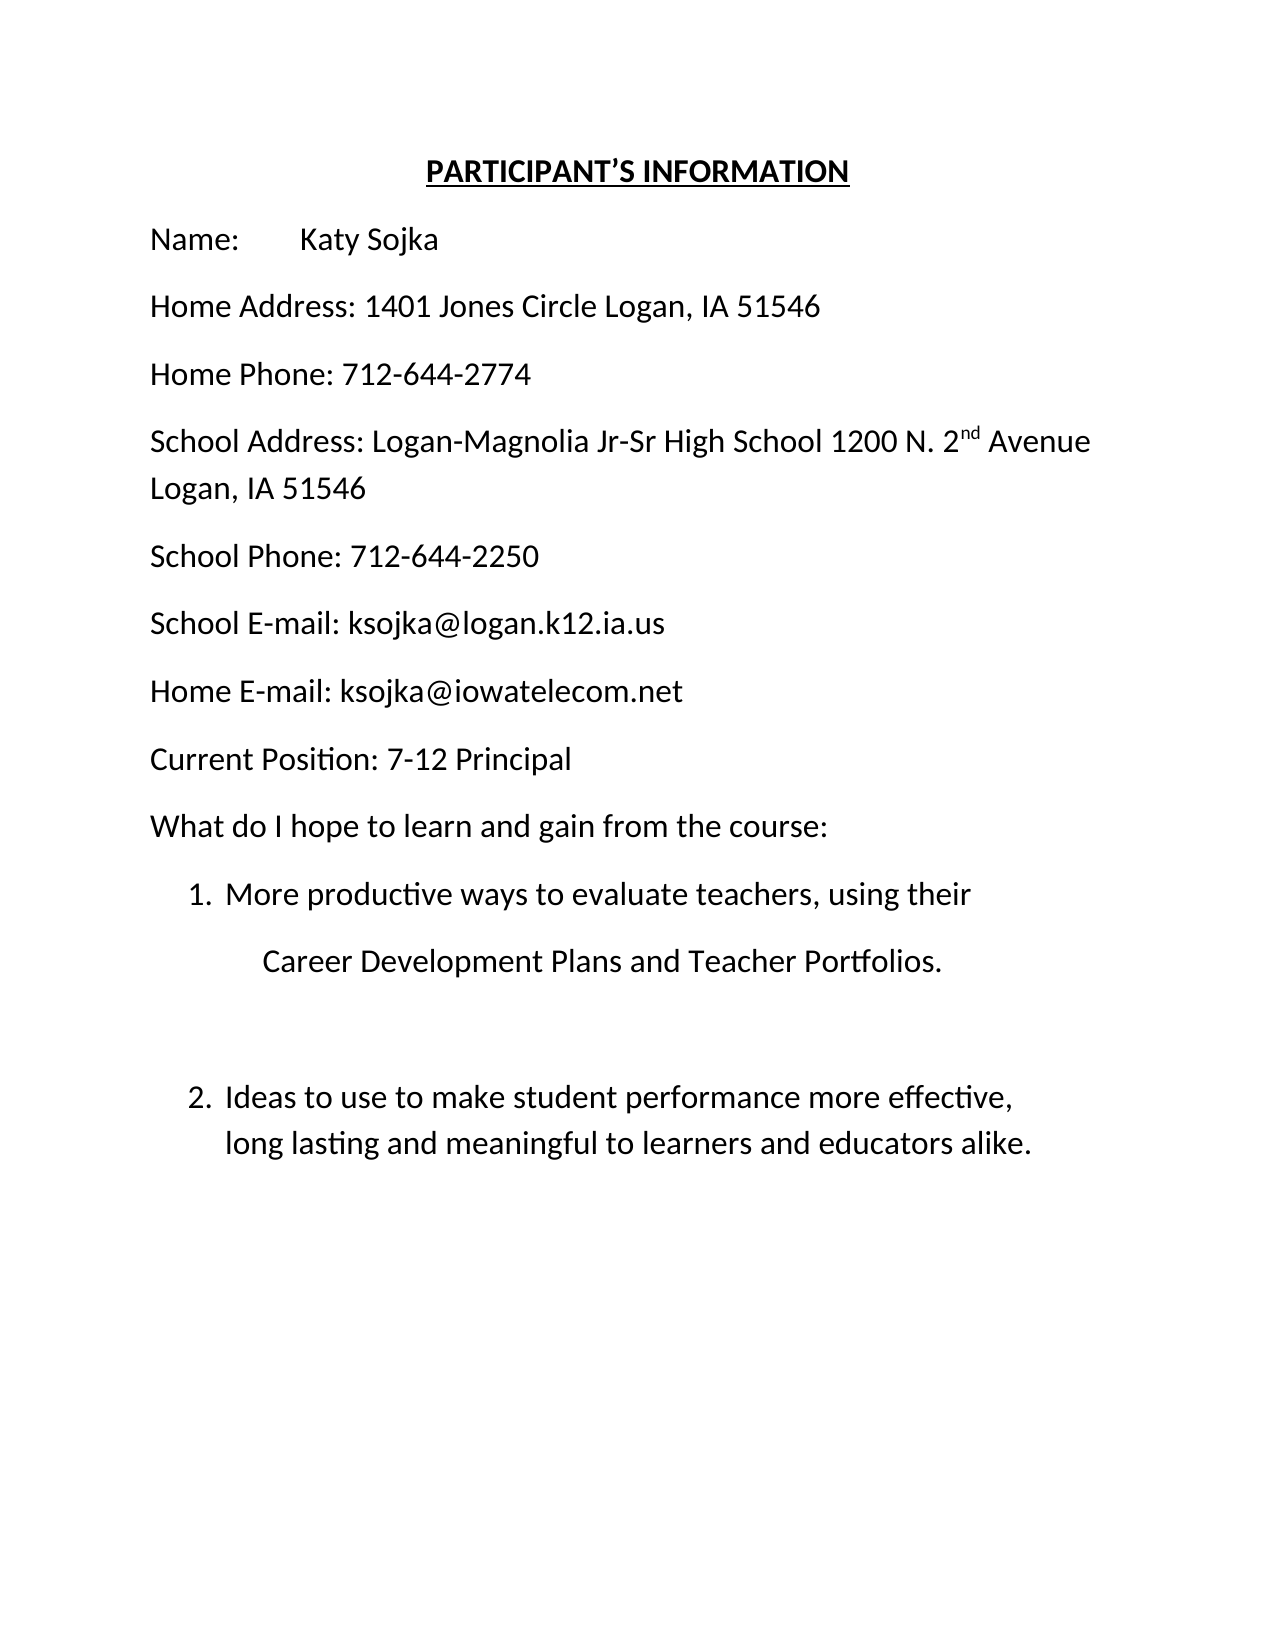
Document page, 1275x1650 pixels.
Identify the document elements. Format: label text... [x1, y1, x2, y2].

text Career Development Plans and Teacher Portfolios. [262, 940, 1125, 981]
text Name: Katy Sojka [150, 218, 1125, 258]
text Home Address: 1401 Jones Circle Logan, IA 51546 [150, 285, 1125, 326]
list long lasting and meaningful to learners and educators alike. [225, 1122, 1125, 1163]
text School E-mail: ksojka@logan.k12.ia.us [150, 602, 1125, 643]
text School Address: Logan-Magnolia Jr-Sr High School 1200 N. 2nd Avenue Logan, IA 51546 [150, 420, 1125, 508]
list Ideas to use to make student performance more effective, [187, 1076, 1125, 1116]
list More productive ways to evaluate teachers, using their [187, 873, 1125, 913]
text What do I hope to learn and gain from the course: [150, 805, 1125, 846]
text Home Phone: 712-644-2774 [150, 353, 1125, 393]
text School Phone: 712-644-2250 [150, 535, 1125, 576]
text Home E-mail: ksojka@iowatelecom.net [150, 670, 1125, 711]
text Current Position: 7-12 Principal [150, 738, 1125, 778]
text PARTICIPANT’S INFORMATION [150, 150, 1125, 191]
